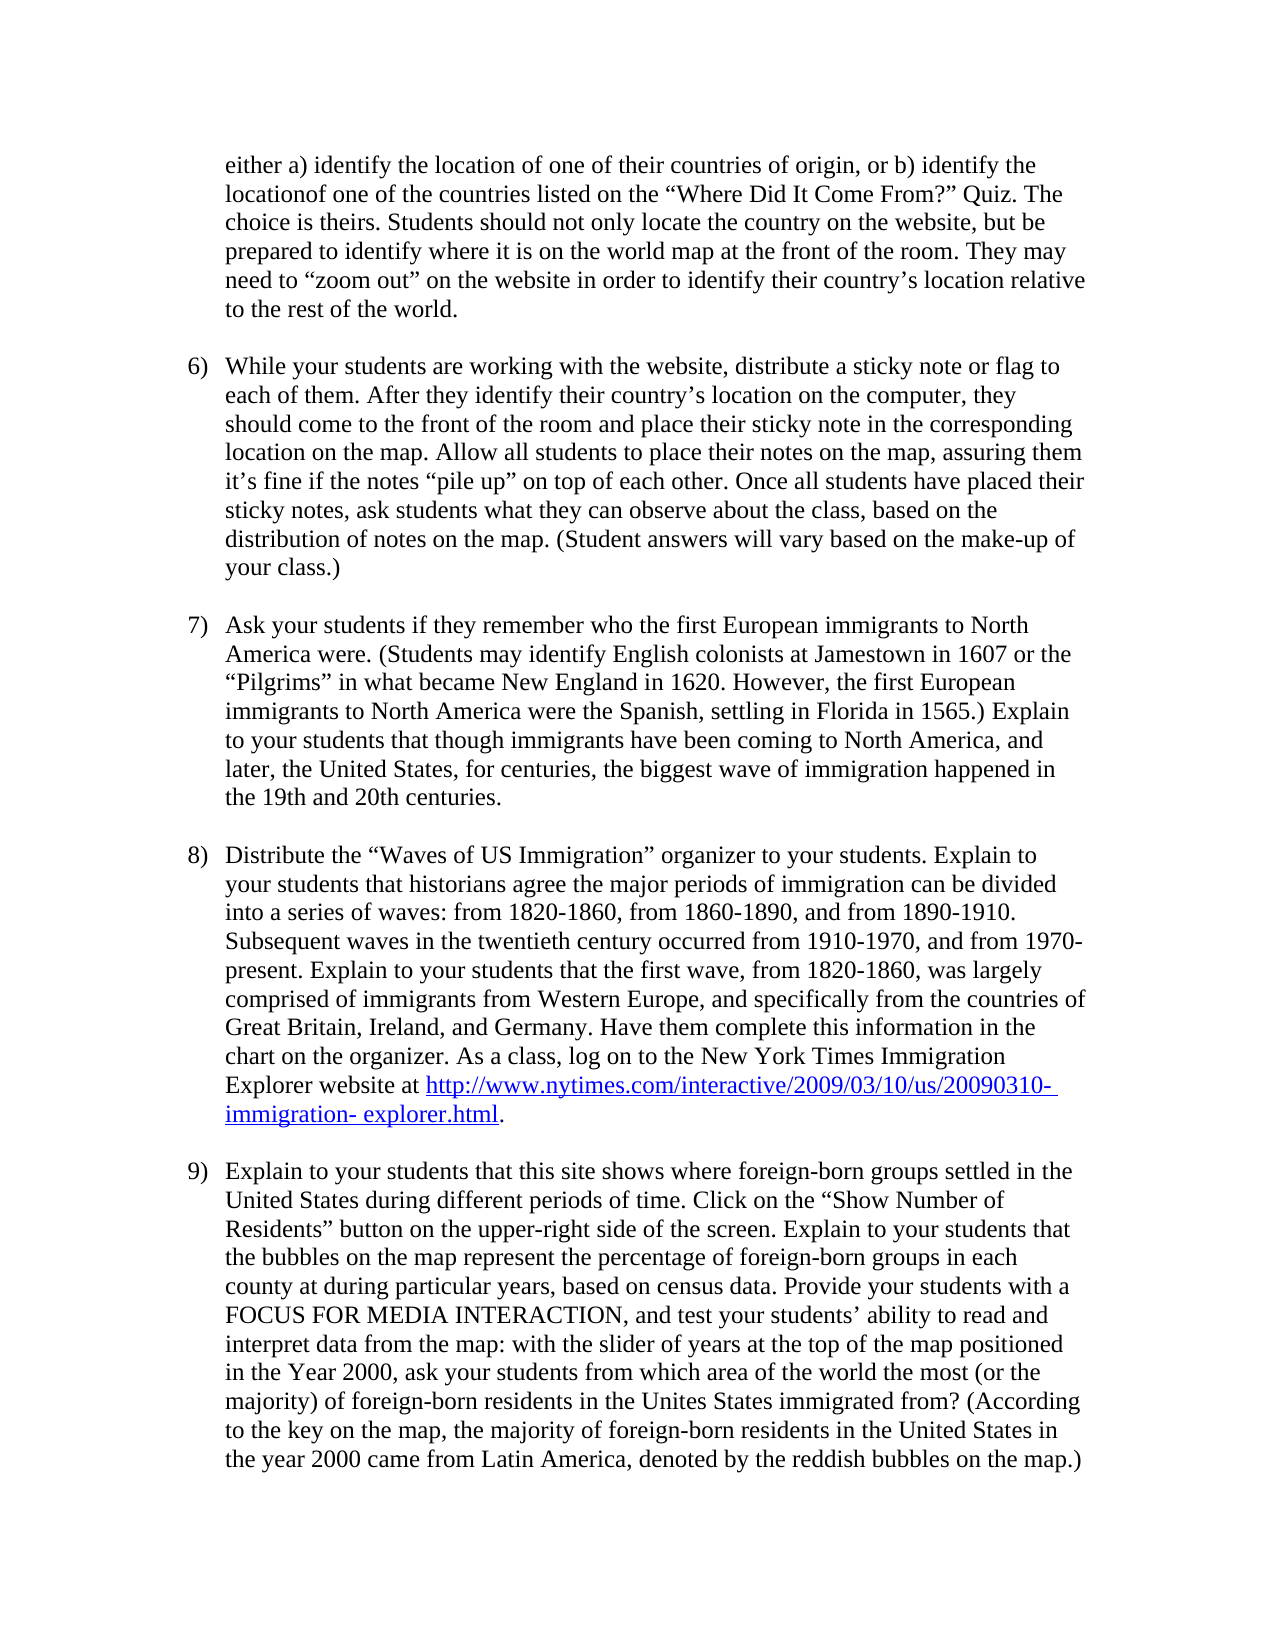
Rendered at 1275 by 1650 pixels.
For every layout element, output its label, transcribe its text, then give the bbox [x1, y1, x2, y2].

list Distribute the “Waves of US Immigration” organizer to your students. Explain to your students that historians agree the major periods of immigration can be divided into a series of waves: from 1820-1860, from 1860-1890, and from 1890-1910. Subsequent waves in the twentieth century occurred from 1910-1970, and from 1970-present. Explain to your students that the first wave, from 1820-1860, was largely comprised of immigrants from Western Europe, and specifically from the countries of Great Britain, Ireland, and Germany. Have them complete this information in the chart on the organizer. As a class, log on to the New York Times Immigration Explorer website at http://www.nytimes.com/interactive/2009/03/10/us/20090310- immigration- explorer.html. [187, 840, 1087, 1127]
list Ask your students if they remember who the first European immigrants to North America were. (Students may identify English colonists at Jamestown in 1607 or the “Pilgrims” in what became New England in 1620. However, the first European immigrants to North America were the Spanish, settling in Florida in 1565.) Explain to your students that though immigrants have been coming to North America, and later, the United States, for centuries, the biggest wave of immigration happened in the 19th and 20th centuries. [187, 610, 1087, 811]
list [187, 150, 1087, 322]
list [187, 1156, 1087, 1472]
list While your students are working with the website, distribute a sticky note or flag to each of them. After they identify their country’s location on the computer, they should come to the front of the room and place their sticky note in the corresponding location on the map. Allow all students to place their notes on the map, assuring them it’s fine if the notes “pile up” on top of each other. Once all students have placed their sticky notes, ask students what they can observe about the class, based on the distribution of notes on the map. (Student answers will vary based on the make-up of your class.) [187, 351, 1087, 581]
